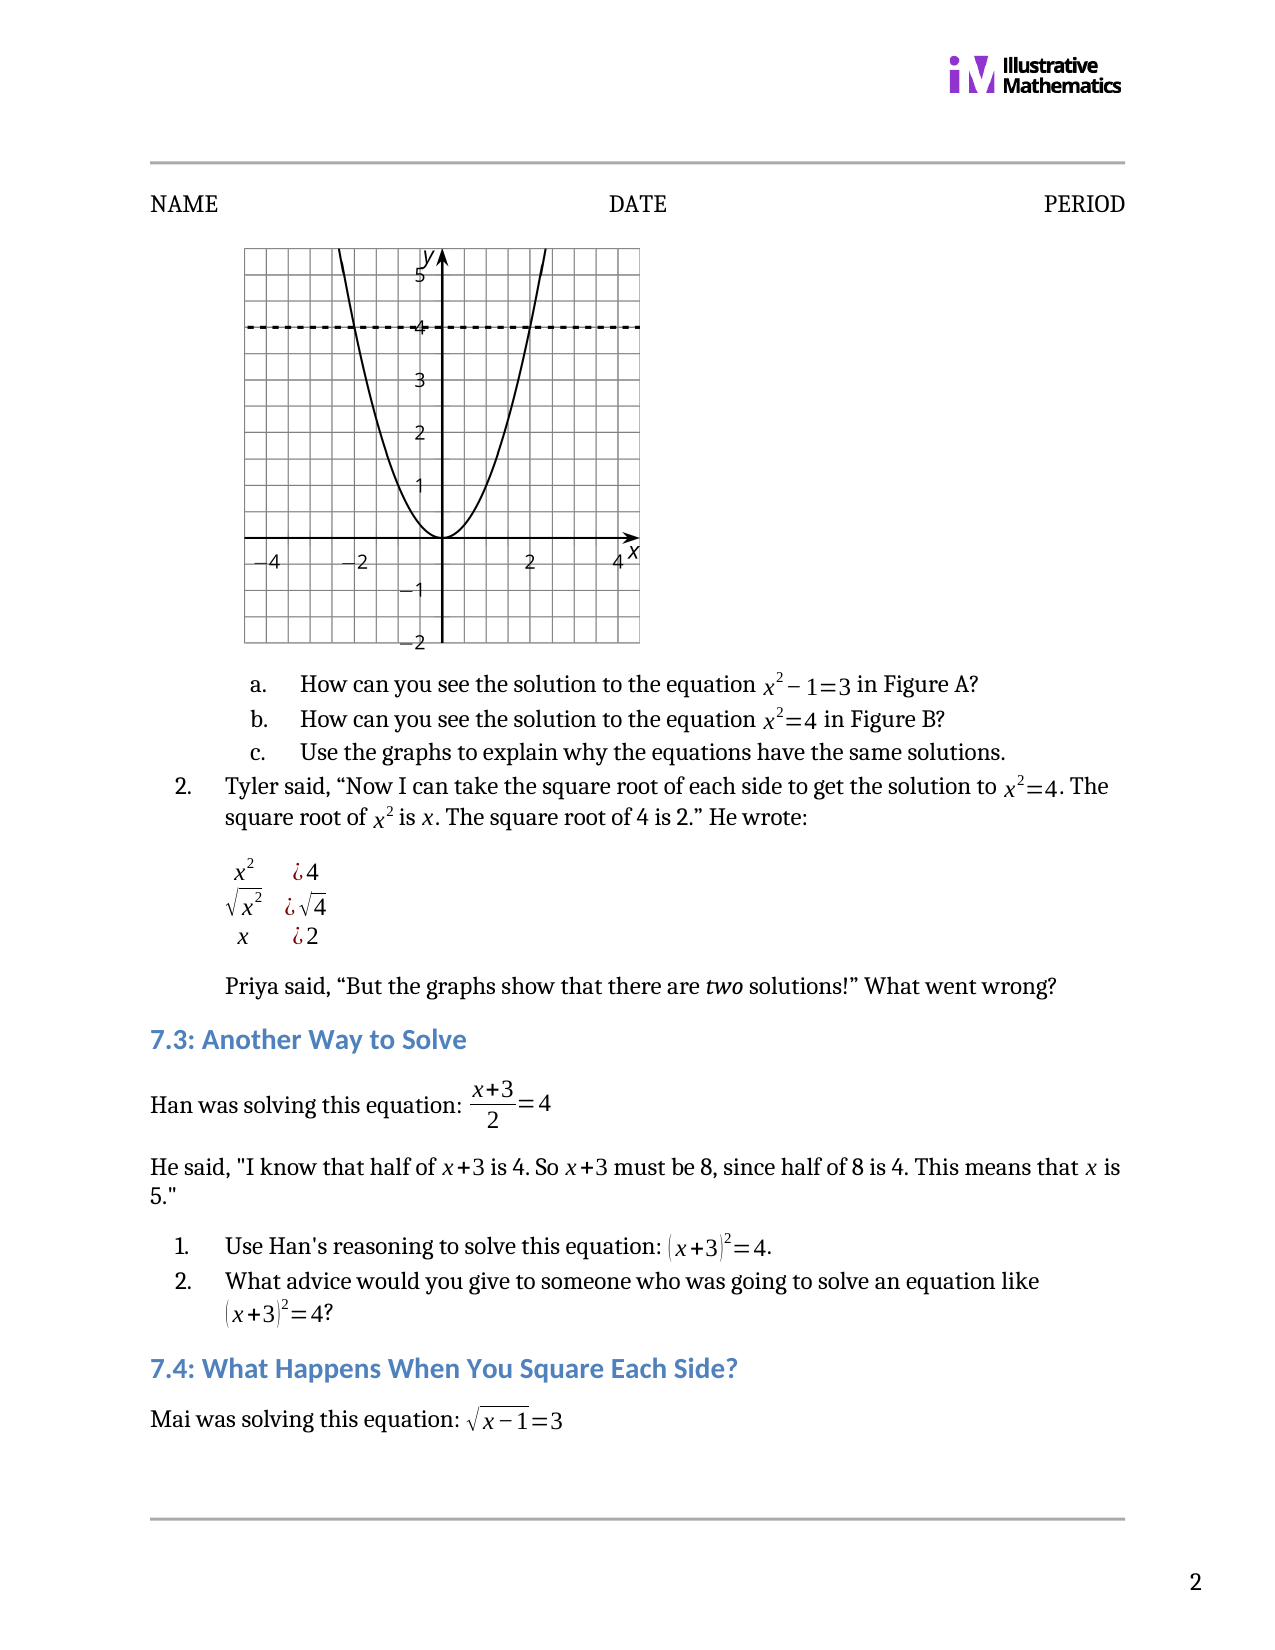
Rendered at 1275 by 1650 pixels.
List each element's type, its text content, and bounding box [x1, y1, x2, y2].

text Mai was solving this equation: [150, 1404, 1125, 1434]
text He said, "I know that half of is 4. So must be 8, since half of 8 is 4. This means that is 5." [150, 1153, 1125, 1211]
picture [949, 55, 1121, 93]
subtitle 7.4: What Happens When You Square Each Side? [150, 1350, 1125, 1386]
list Use Han's reasoning to solve this equation: . [175, 1229, 1125, 1263]
subtitle 7.3: Another Way to Solve [150, 1021, 1125, 1057]
picture [243, 247, 640, 659]
list Use the graphs to explain why the equations have the same solutions. [250, 738, 1125, 767]
text Han was solving this equation: [150, 1076, 1125, 1134]
list How can you see the solution to the equation in Figure A? [250, 668, 1125, 700]
list Tyler said, “Now I can take the square root of each side to get the solution to . The square root of is . The square root of 4 is 2.” He wrote: [175, 771, 1125, 833]
list Priya said, “But the graphs show that there are two solutions!” What went wrong? [175, 972, 1125, 1000]
list How can you see the solution to the equation in Figure B? [250, 703, 1125, 734]
list What advice would you give to someone who was going to solve an equation like ? [175, 1267, 1125, 1329]
